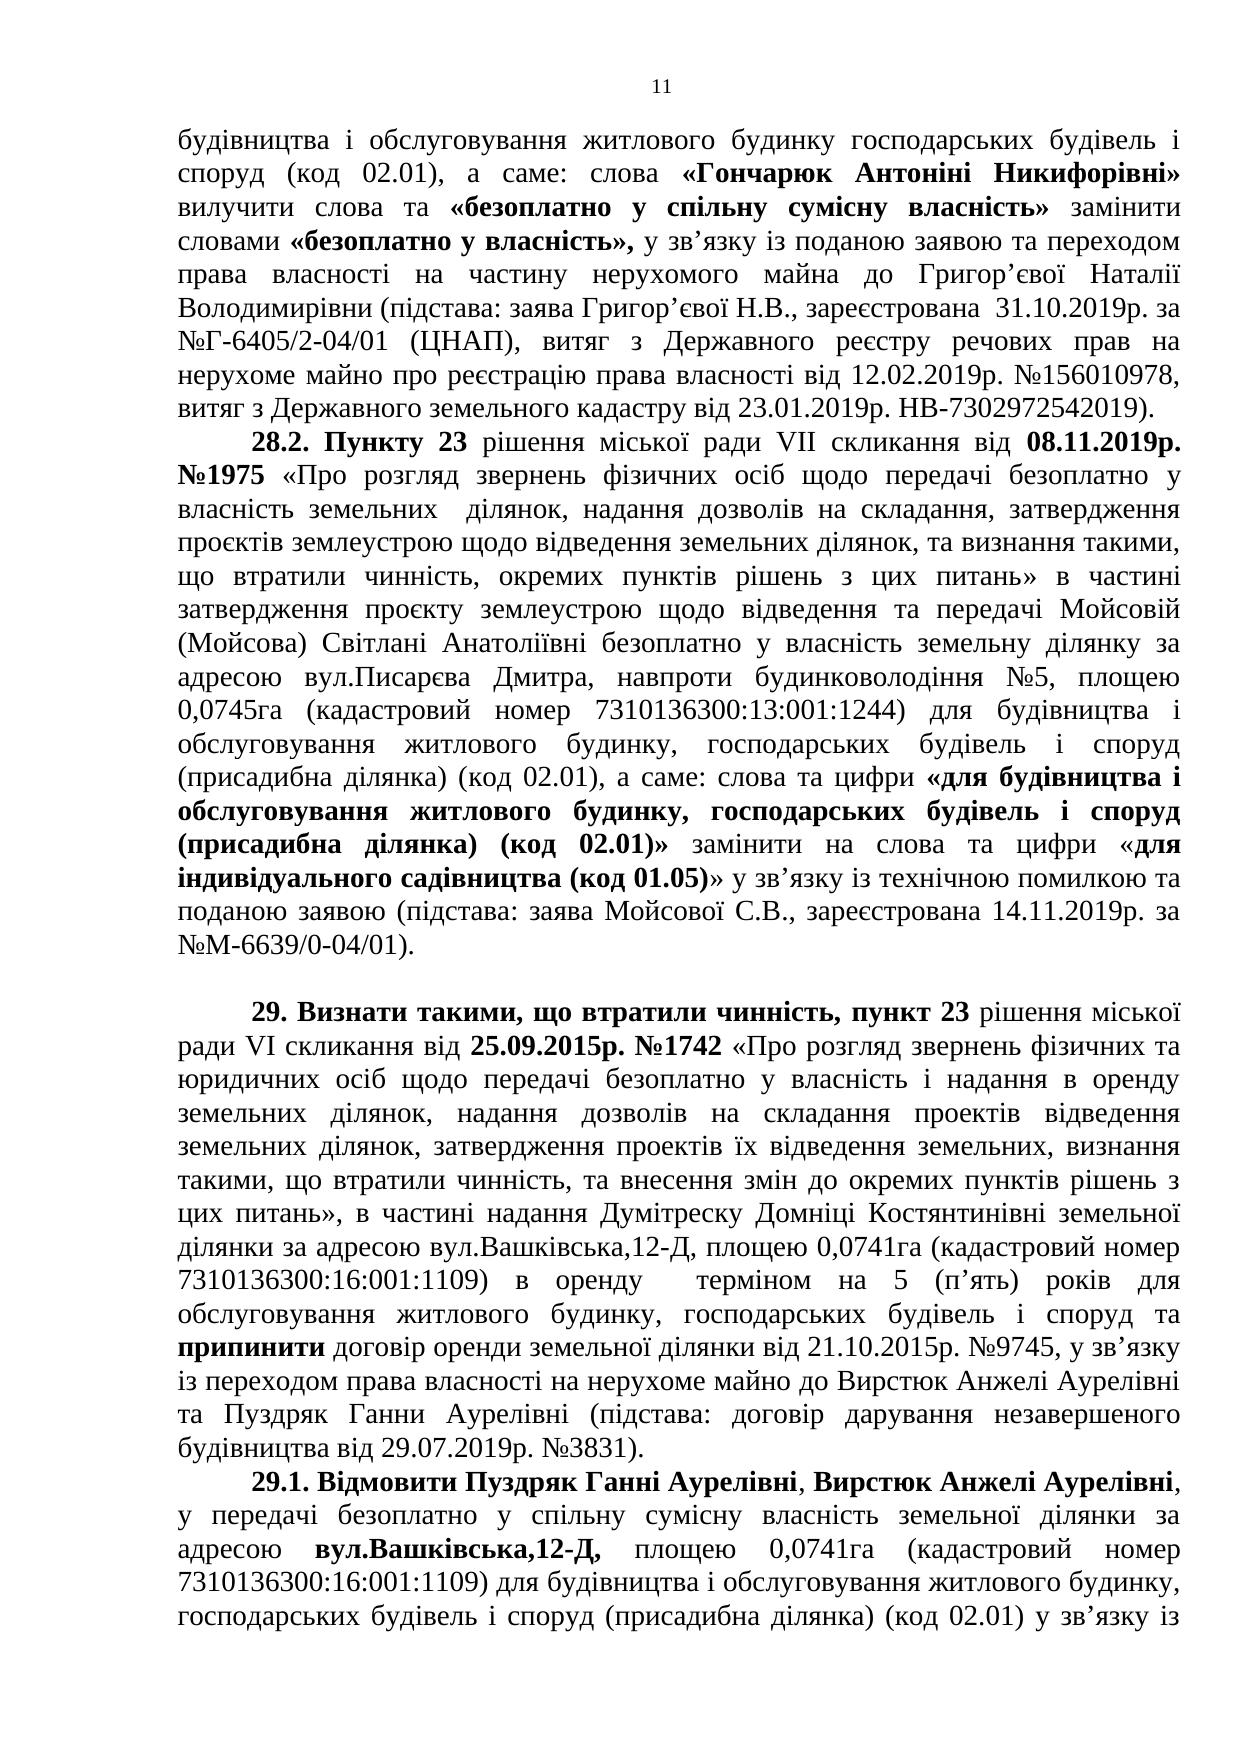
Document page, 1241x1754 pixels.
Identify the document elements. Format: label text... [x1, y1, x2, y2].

text 29. Визнати такими, що втратили чинність, пункт 23 рішення міської ради VІ скликання від 25.09.2015р. №1742 «Про розгляд звернень фізичних та юридичних осіб щодо передачі безоплатно у власність і надання в оренду земельних ділянок, надання дозволів на складання проектів відведення земельних ділянок, затвердження проектів їх відведення земельних, визнання такими, що втратили чинність, та внесення змін до окремих пунктів рішень з цих питань», в частині надання Думітреску Домніці Костянтинівні земельної ділянки за адресою вул.Вашківська,12-Д, площею 0,0741га (кадастровий номер 7310136300:16:001:1109) в оренду терміном на 5 (п’ять) років для обслуговування житлового будинку, господарських будівель і споруд та припинити договір оренди земельної ділянки від 21.10.2015р. №9745, у зв’язку із переходом права власності на нерухоме майно до Вирстюк Анжелі Аурелівні та Пуздряк Ганни Аурелівні (підстава: договір дарування незавершеного будівництва від 29.07.2019р. №3831). [177, 994, 1181, 1464]
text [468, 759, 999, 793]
text 28.2. Пункту 23 рішення міської ради VII скликання від 08.11.2019р. №1975 «Про розгляд звернень фізичних осіб щодо передачі безоплатно у власність земельних ділянок, надання дозволів на складання, затвердження проєктів землеустрою щодо відведення земельних ділянок, та визнання такими, що втратили чинність, окремих пунктів рішень з цих питань» в частині затвердження проєкту землеустрою щодо відведення та передачі Мойсовій (Мойсова) Світлані Анатоліївні безоплатно у власність земельну ділянку за адресою вул.Писарєва Дмитра, навпроти будинковолодіння №5, площею 0,0745га (кадастровий номер 7310136300:13:001:1244) для будівництва і обслуговування житлового будинку, господарських будівель і споруд (присадибна ділянка) (код 02.01), а саме: слова та цифри «для будівництва і обслуговування житлового будинку, господарських будівель і споруд (присадибна ділянка) (код 02.01)» замінити на слова та цифри «для індивідуального садівництва (код 01.05)» у зв’язку із технічною помилкою та поданою заявою (підстава: заява Мойсової С.В., зареєстрована 14.11.2019р. за №М-6639/0-04/01). [177, 826, 1181, 961]
text 28.2. Пункту 23 рішення міської ради VII скликання від 08.11.2019р. №1975 «Про розгляд звернень фізичних осіб щодо передачі безоплатно у власність земельних ділянок, надання дозволів на складання, затвердження проєктів землеустрою щодо відведення земельних ділянок, та визнання такими, що втратили чинність, окремих пунктів рішень з цих питань» в частині затвердження проєкту землеустрою щодо відведення та передачі Мойсовій (Мойсова) Світлані Анатоліївні безоплатно у власність земельну ділянку за адресою вул.Писарєва Дмитра, навпроти будинковолодіння №5, площею 0,0745га (кадастровий номер 7310136300:13:001:1244) для будівництва і обслуговування житлового будинку, господарських будівель і споруд (присадибна ділянка) (код 02.01), а саме: слова та цифри «для будівництва і обслуговування житлового будинку, господарських будівель і споруд (присадибна ділянка) (код 02.01)» замінити на слова та цифри «для індивідуального садівництва (код 01.05)» у зв’язку із технічною помилкою та поданою заявою (підстава: заява Мойсової С.В., зареєстрована 14.11.2019р. за №М-6639/0-04/01). [177, 424, 1181, 726]
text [177, 1464, 1181, 1631]
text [177, 118, 1181, 424]
